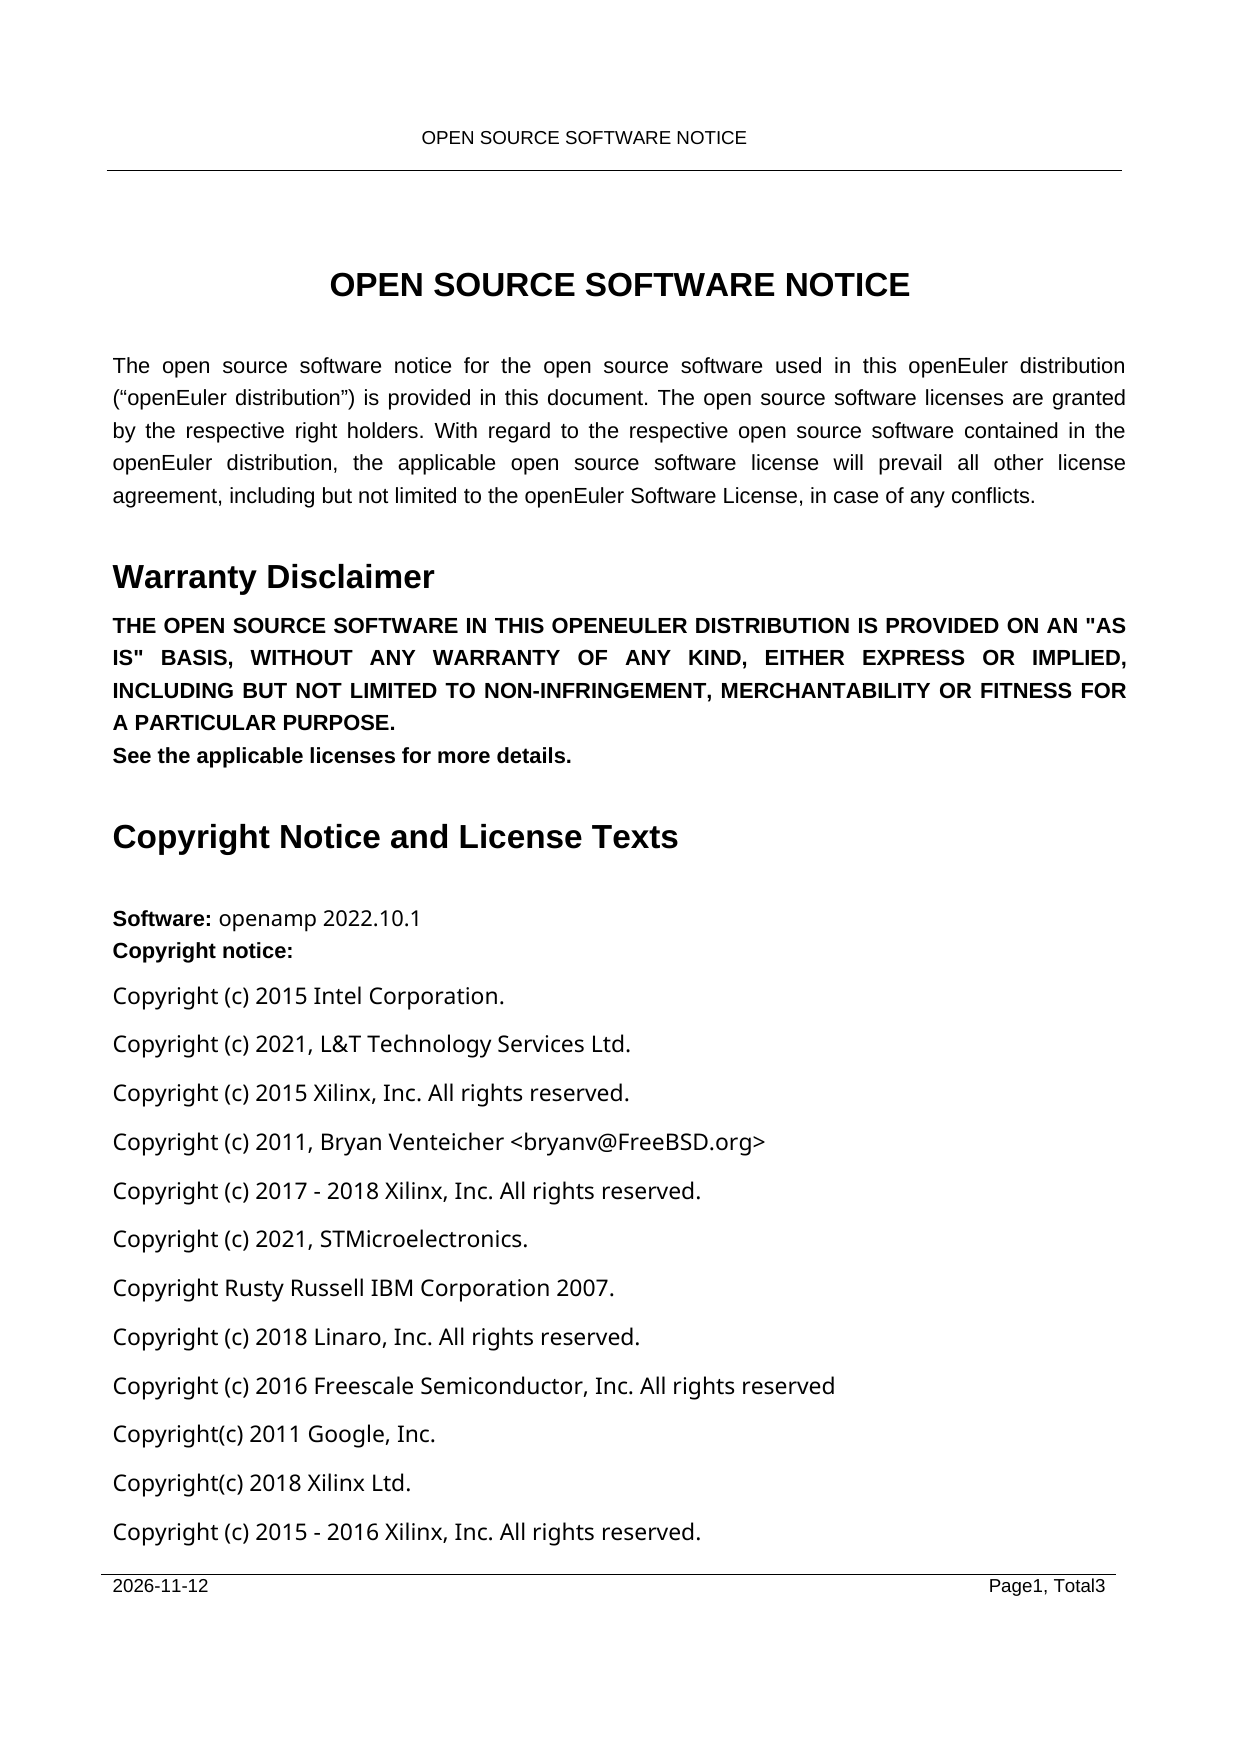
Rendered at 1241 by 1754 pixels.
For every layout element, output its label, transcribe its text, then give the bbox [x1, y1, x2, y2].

text Warranty Disclaimer [112, 544, 1128, 609]
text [112, 979, 1128, 1548]
text THE OPEN SOURCE SOFTWARE IN THIS OPENEULER DISTRIBUTION IS PROVIDED ON AN "AS IS" BASIS, WITHOUT ANY WARRANTY OF ANY KIND, EITHER EXPRESS OR IMPLIED, INCLUDING BUT NOT LIMITED TO NON-INFRINGEMENT, MERCHANTABILITY OR FITNESS FOR A PARTICULAR PURPOSE. See the applicable licenses for more details. [112, 609, 1128, 771]
text Copyright notice: [112, 934, 1128, 966]
text OPEN SOURCE SOFTWARE NOTICE [112, 251, 1128, 316]
text Software: openamp 2022.10.1 [112, 901, 1128, 934]
text Copyright Notice and License Texts [112, 804, 1128, 869]
text The open source software notice for the open source software used in this openEuler distribution (“openEuler distribution”) is provided in this document. The open source software licenses are granted by the respective right holders. With regard to the respective open source software contained in the openEuler distribution, the applicable open source software license will prevail all other license agreement, including but not limited to the openEuler Software License, in case of any conflicts. [112, 349, 1128, 511]
